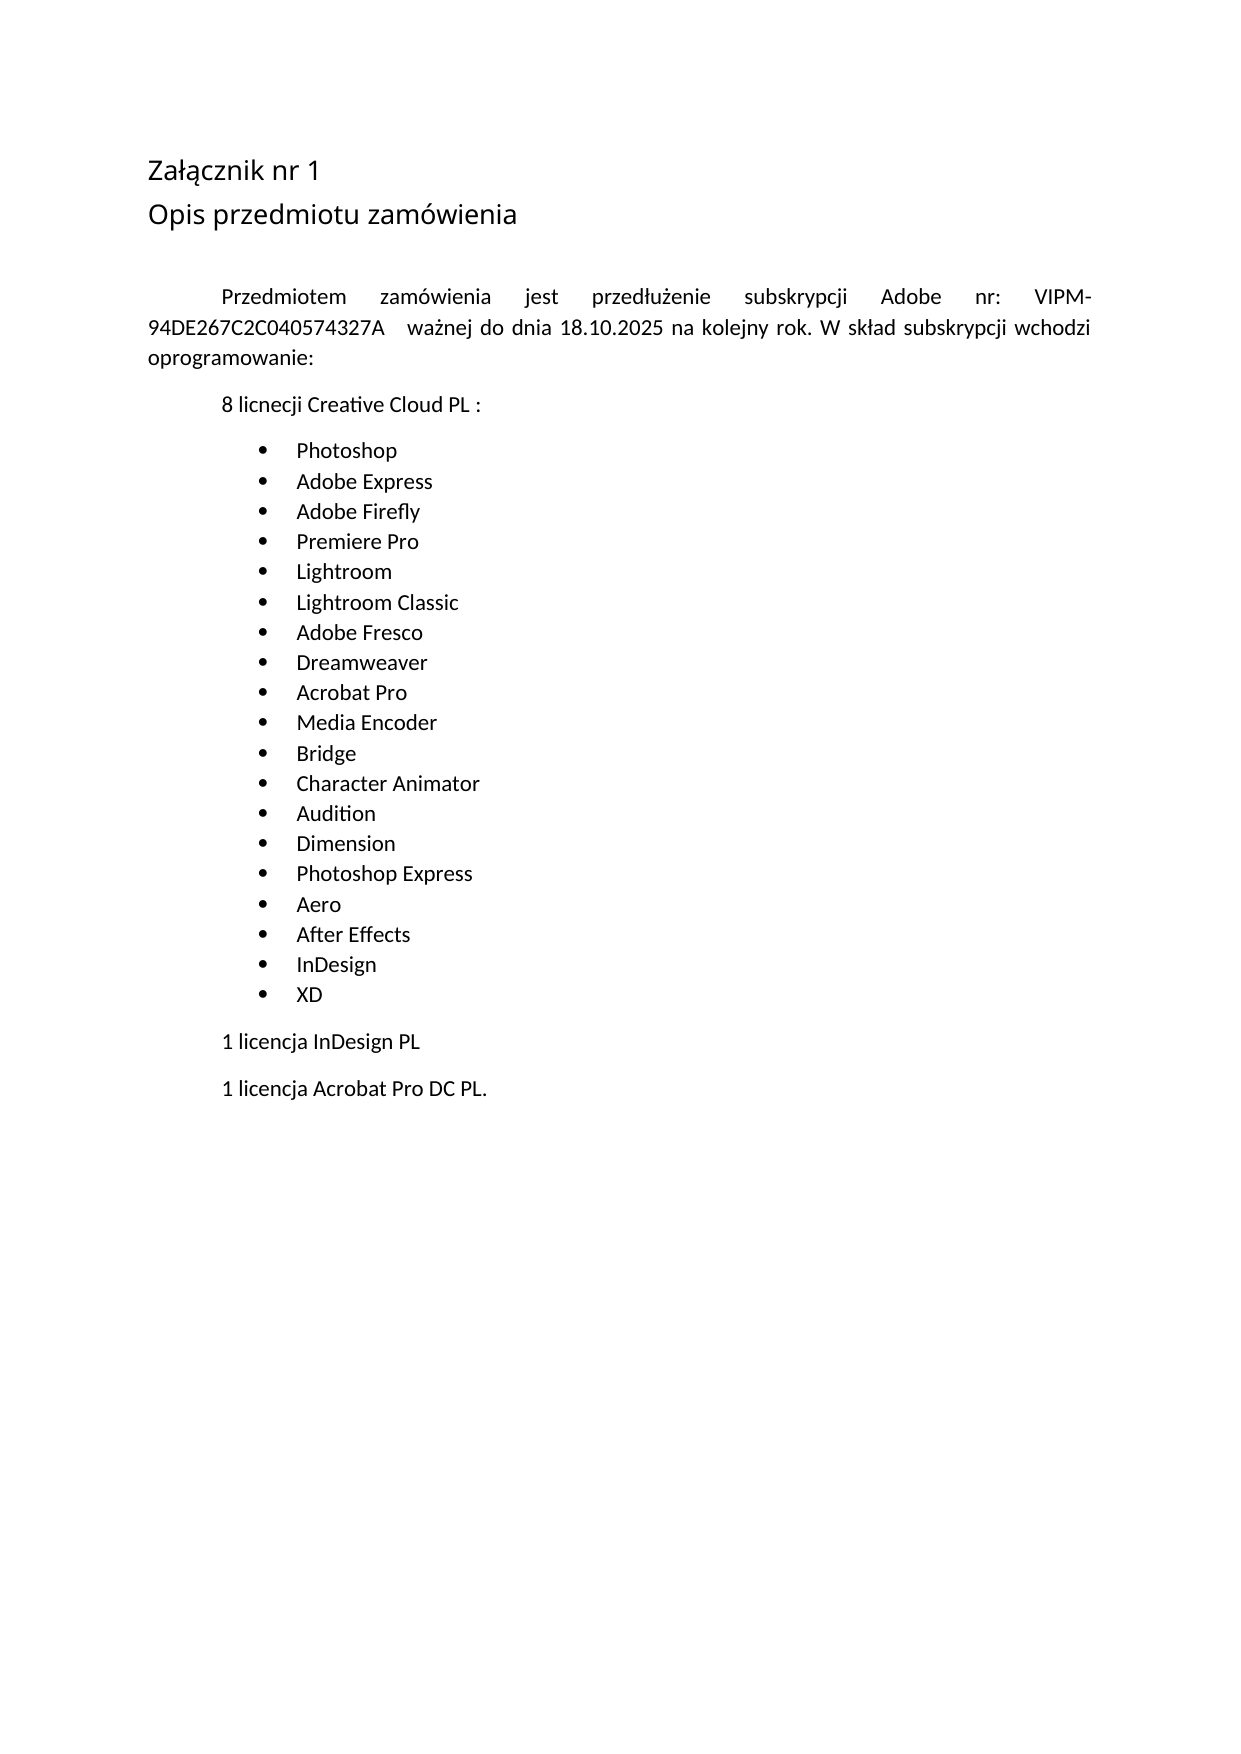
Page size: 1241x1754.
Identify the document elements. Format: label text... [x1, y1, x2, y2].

list Lightroom Classic [259, 588, 1093, 616]
list Aero [259, 890, 1093, 918]
list Dimension [259, 829, 1093, 857]
list InDesign [259, 950, 1093, 978]
list Adobe Express [259, 467, 1093, 495]
list Audition [259, 799, 1093, 827]
text Przedmiotem zamówienia jest przedłużenie subskrypcji Adobe nr: VIPM-94DE267C2C040574327A ważnej do dnia 18.10.2025 na kolejny rok. W skład subskrypcji wchodzi oprogramowanie: [148, 282, 1093, 371]
list Character Animator [259, 769, 1093, 797]
list Premiere Pro [259, 527, 1093, 555]
text 1 licencja Acrobat Pro DC PL. [148, 1074, 1093, 1102]
list Adobe Firefly [259, 497, 1093, 525]
list Dreamweaver [259, 648, 1093, 676]
list Acrobat Pro [259, 678, 1093, 706]
list After Effects [259, 920, 1093, 948]
text 8 licnecji Creative Cloud PL : [148, 390, 1093, 418]
list Lightroom [259, 557, 1093, 585]
list Media Encoder [259, 708, 1093, 736]
subtitle Opis przedmiotu zamówienia [148, 196, 1093, 233]
subtitle Załącznik nr 1 [148, 152, 1093, 189]
text 1 licencja InDesign PL [148, 1027, 1093, 1055]
list Photoshop Express [259, 859, 1093, 887]
list Bridge [259, 739, 1093, 767]
list XD [259, 980, 1093, 1008]
list Adobe Fresco [259, 618, 1093, 646]
list Photoshop [259, 437, 1093, 464]
